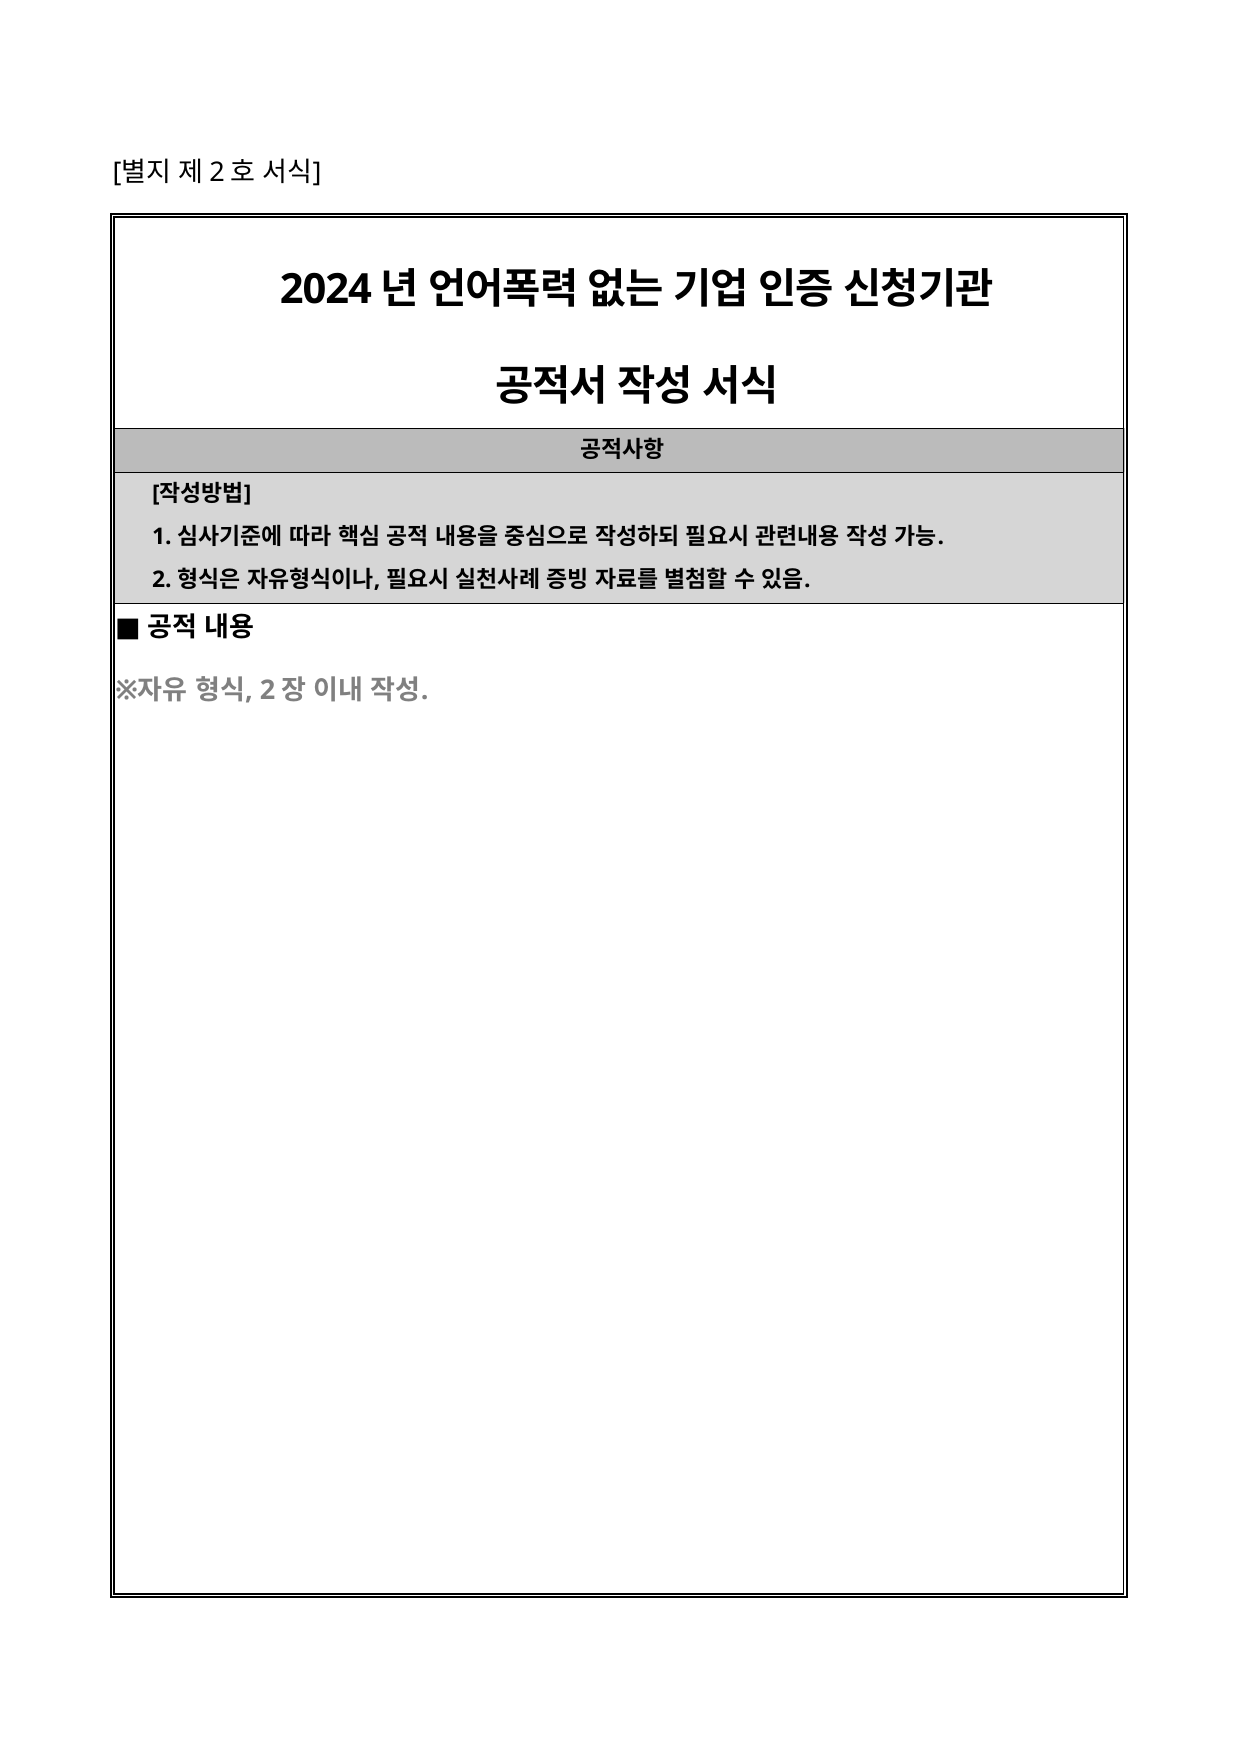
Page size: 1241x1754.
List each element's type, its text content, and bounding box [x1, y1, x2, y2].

table_header 2024년 언어폭력 없는 기업 인증 신청기관 공적서 작성 서식 [115, 218, 1123, 428]
text [별지 제2호 서식] [112, 150, 1128, 189]
table_cell 공적사항 [115, 429, 1123, 472]
table_cell [작성방법] 1. 심사기준에 따라 핵심 공적 내용을 중심으로 작성하되 필요시 관련내용 작성 가능. 2. 형식은 자유형식이나, 필요시 실천사례 증빙 자료를 별첨할 수 있음. [115, 473, 1123, 603]
table_cell ■ 공적 내용 ※자유 형식, 2장 이내 작성. [115, 604, 1123, 1593]
